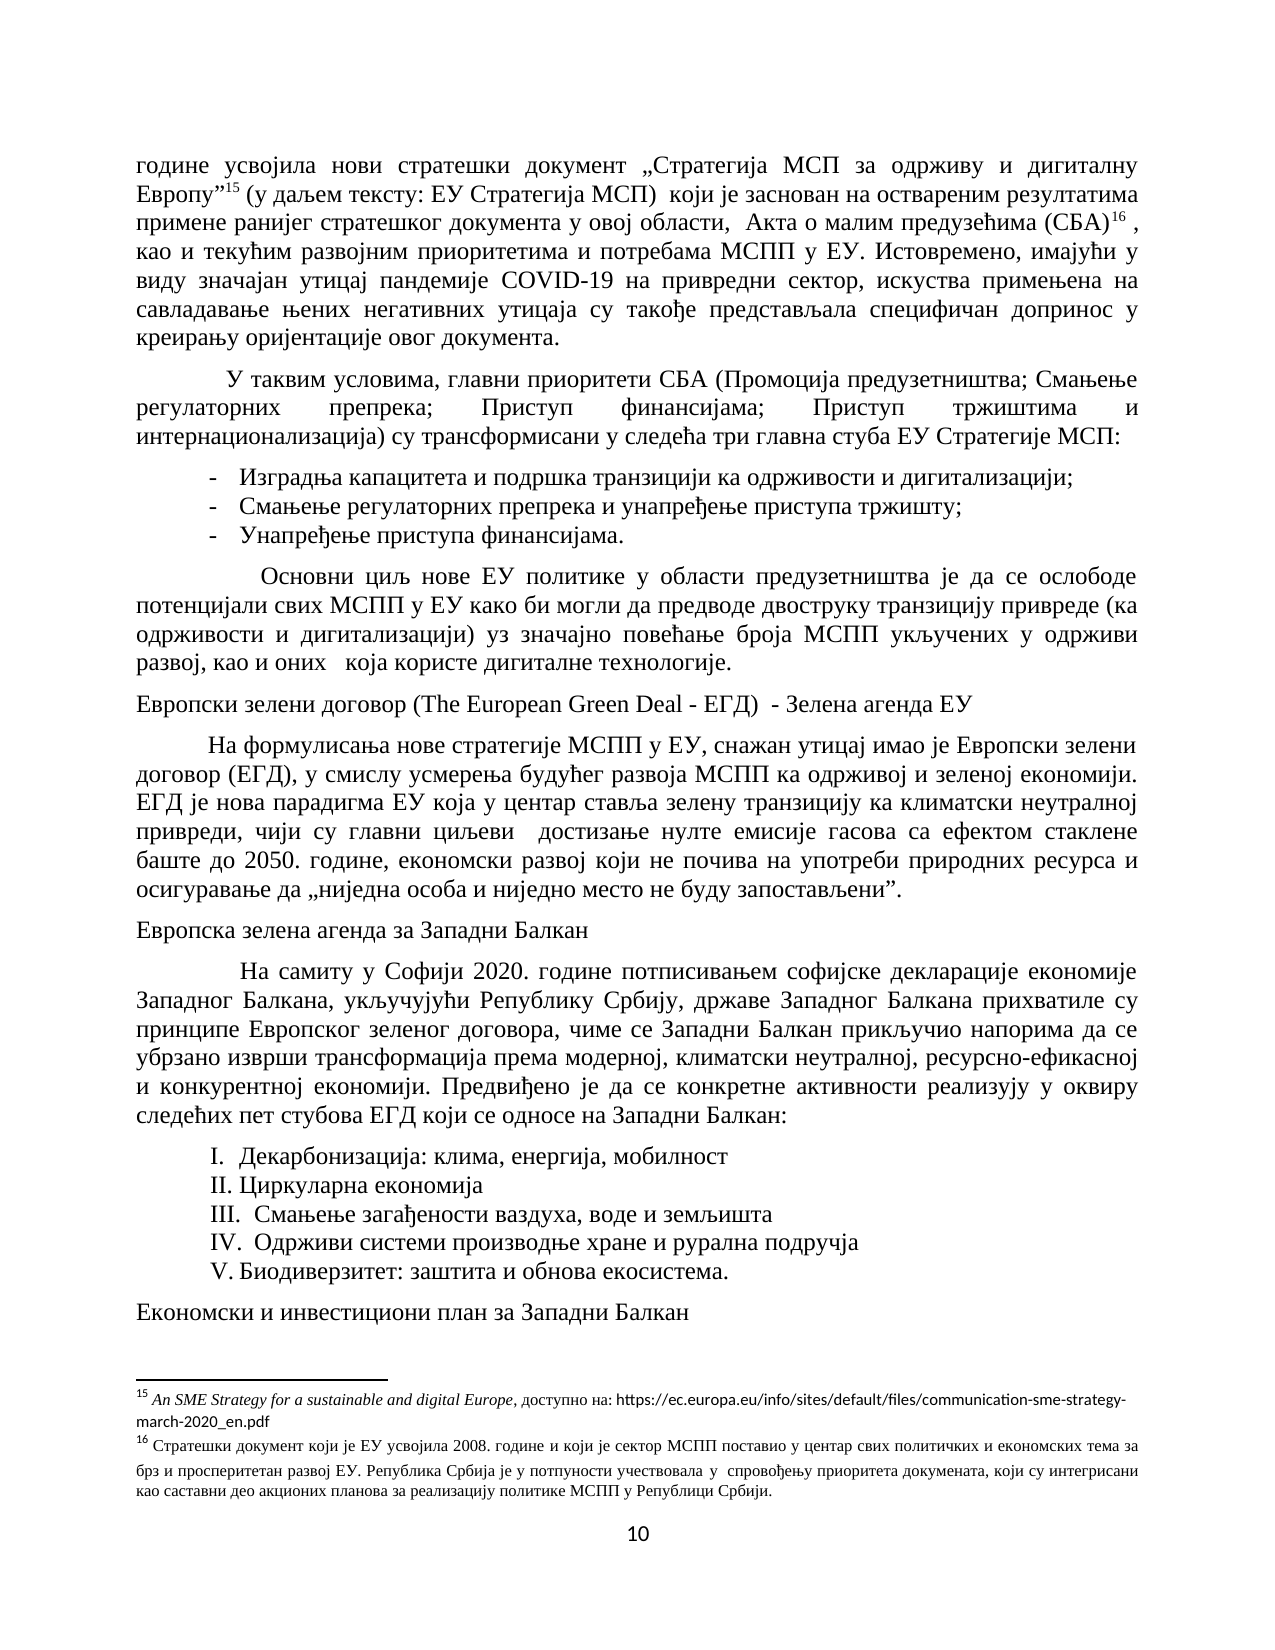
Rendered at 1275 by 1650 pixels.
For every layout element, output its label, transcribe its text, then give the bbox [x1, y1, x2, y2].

list Смањење загађености ваздуха, воде и земљишта [210, 1199, 1139, 1227]
text Европска зелена агенда за Западни Балкан [136, 915, 1139, 944]
list Смањење регулаторних препрека и унапређење приступа тржишту; [208, 491, 1139, 520]
text У таквим условима, главни приоритети СБА (Промоција предузетништва; Смањење регулаторних препрека; Приступ финансијама; Приступ тржиштима и интернационализација) су трансформисани у следећа три главна стуба ЕУ Стратегије МСП: [136, 364, 1139, 450]
text Економски и инвестициони план за Западни Балкан [136, 1297, 1139, 1326]
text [136, 150, 1139, 351]
list Декарбонизација: клима, енергија, мобилност [210, 1141, 1139, 1170]
text На формулисања нове стратегије МСПП у ЕУ, снажан утицај имао је Европски зелени договор (ЕГД), у смислу усмерења будућег развоја МСПП ка одрживој и зеленој економији. ЕГД је нова парадигма ЕУ која у центар ставља зелену транзицију ка климатски неутралној привреди, чији су главни циљеви достизање нулте емисије гасова са ефектом стаклене баште до 2050. године, економски развој који не почива на употреби природних ресурса и осигуравање да „ниједна особа и ниједно место не буду запостављени”. [136, 730, 1139, 902]
list Биодиверзитет: заштита и обнова екосистема. [210, 1256, 1139, 1285]
text Европски зелени договор (The European Green Deal - ЕГД) - Зелена агенда ЕУ [136, 689, 1139, 717]
list Унапређење приступа финансијама. [208, 520, 1139, 549]
list Изградња капацитета и подршка транзицији ка одрживости и дигитализацији; [208, 462, 1139, 491]
text Основни циљ нове ЕУ политике у области предузетништва је да се ослободе потенцијали свих МСПП у ЕУ како би могли да предводе двоструку транзицију привреде (ка одрживости и дигитализацији) уз значајно повећање броја МСПП укључених у одрживи развој, као и оних која користе дигиталне технологије. [136, 561, 1139, 676]
list Одрживи системи производње хране и рурална подручја [210, 1227, 1139, 1256]
list Циркуларна економија [210, 1170, 1139, 1199]
text На самиту у Софији 2020. године потписивањем софијске декларације економије Западног Балкана, укључујући Републику Србију, државе Западног Балкана прихватиле су принципе Европског зеленог договора, чиме се Западни Балкан прикључио напорима да се убрзано изврши трансформација према модерној, климатски неутралној, ресурсно-ефикасној и конкурентној економији. Предвиђено је да се конкретне активности реализују у оквиру следећих пет стубова ЕГД који се односе на Западни Балкан: [136, 956, 1139, 1129]
